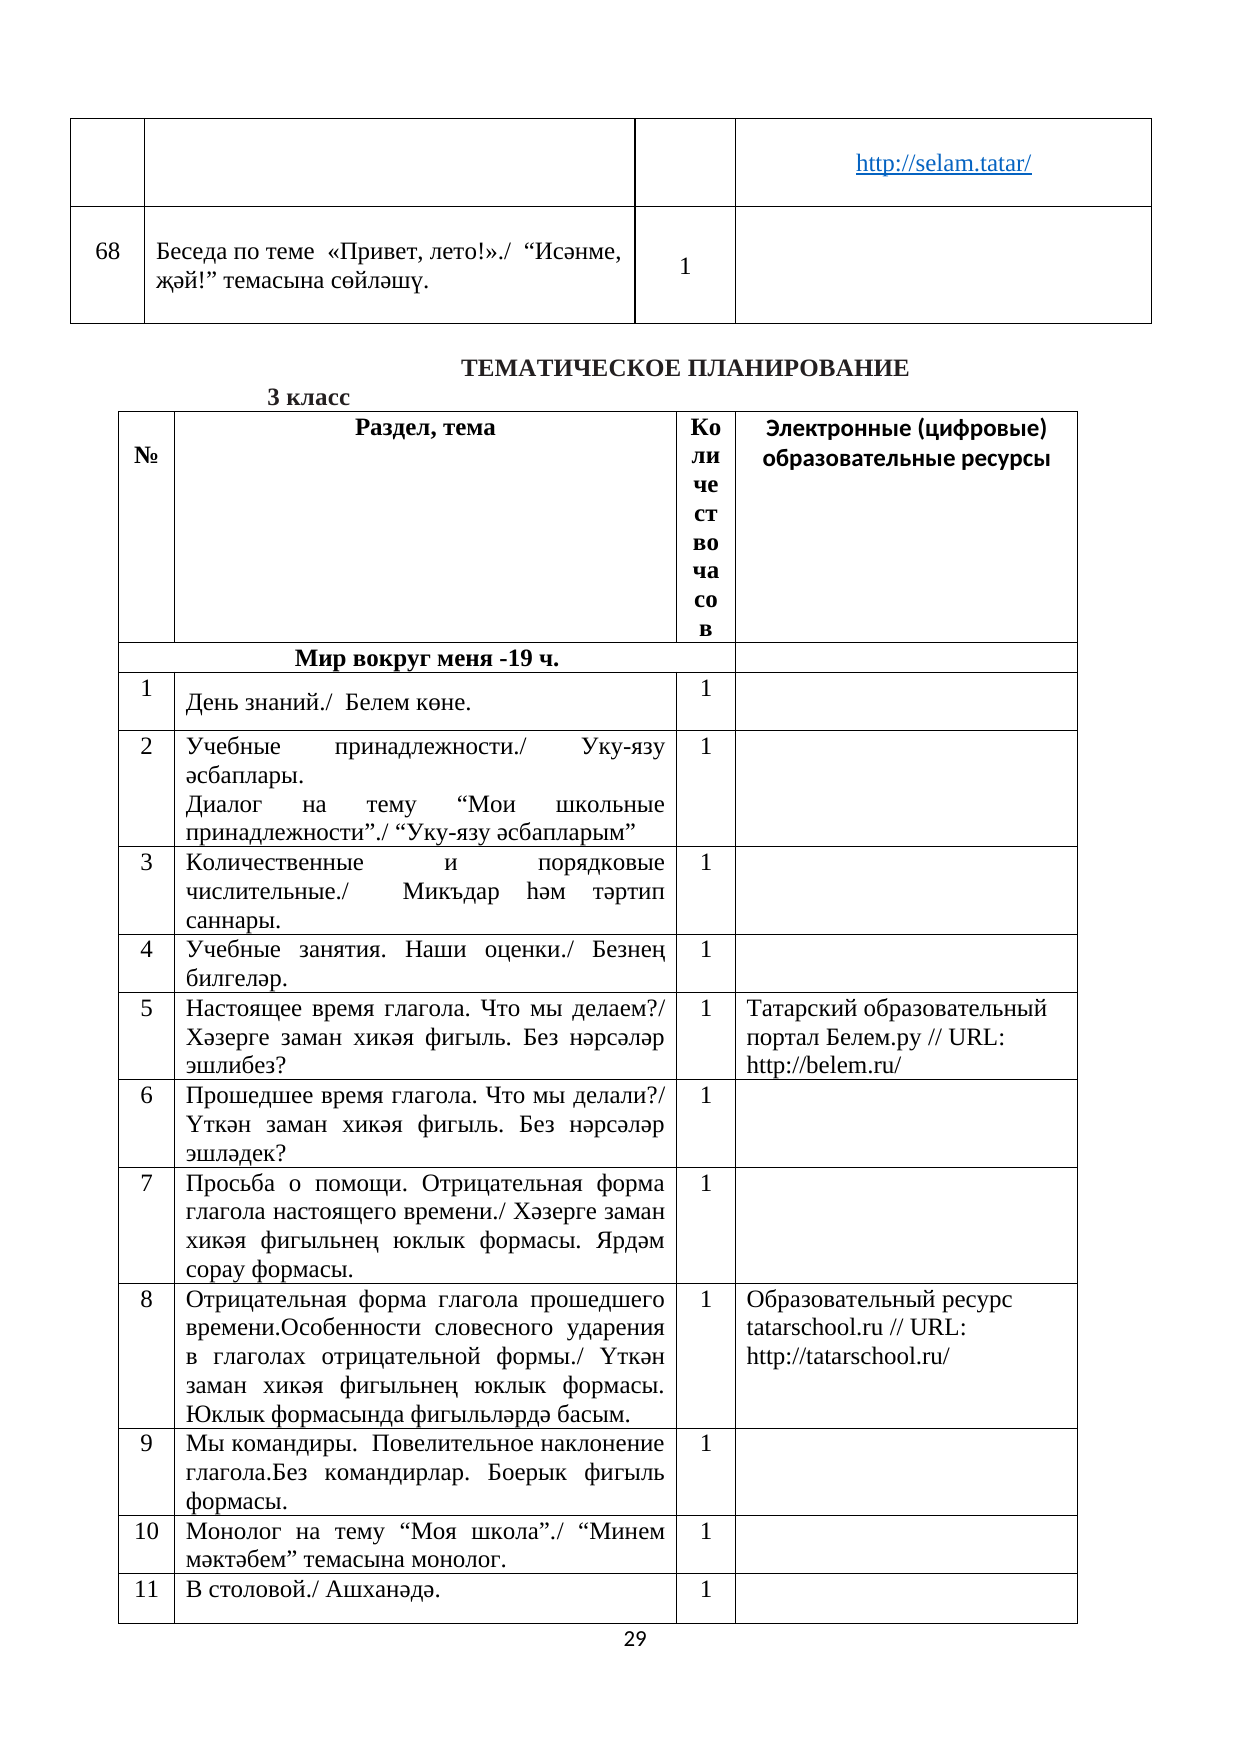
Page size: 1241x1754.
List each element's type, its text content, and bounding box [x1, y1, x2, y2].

table_cell http://selam.tatar/ [736, 119, 1151, 206]
table_cell [736, 207, 1151, 323]
table_cell [736, 1429, 1077, 1515]
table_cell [175, 1574, 676, 1623]
table_header Количество часов [677, 412, 735, 642]
table_cell Просьба о помощи. Отрицательная форма глагола настоящего времени./ Хәзерге заман хикәя фигыльнең юклык формасы. Ярдәм сорау формасы. [175, 1168, 676, 1283]
table_header Электронные (цифровые) образовательные ресурсы [736, 412, 1077, 642]
table_cell [736, 1574, 1077, 1623]
table_header Раздел, тема [175, 412, 676, 642]
table_cell [736, 643, 1077, 672]
table_cell 2 [119, 731, 174, 846]
table_cell Беседа по теме «Привет, лето!»./ “Исәнме, җәй!” темасына сөйләшү. [145, 207, 634, 323]
table_cell День знаний./ Белем көне. [175, 673, 676, 730]
table_cell 1 [677, 1168, 735, 1283]
table_cell 1 [636, 119, 735, 206]
table_cell 6 [119, 1080, 174, 1167]
table_cell Мы командиры. Повелительное наклонение глагола.Без командирлар. Боерык фигыль формасы. [175, 1429, 676, 1515]
table_cell 11 [119, 1574, 174, 1623]
table_cell 7 [119, 1168, 174, 1283]
table_cell 1 [677, 993, 735, 1079]
table_cell 1 [119, 673, 174, 730]
table_cell 1 [677, 673, 735, 730]
table_cell 67 [71, 119, 144, 206]
list 3 класс [267, 382, 1152, 410]
table_cell Мир вокруг меня -19 ч. [119, 643, 735, 672]
table_cell 1 [677, 1429, 735, 1515]
table_cell 10 [119, 1516, 174, 1573]
table_cell 68 [71, 207, 144, 323]
table_cell 3 [119, 847, 174, 933]
table_cell [736, 1516, 1077, 1573]
table_cell Количественные и порядковые числительные./ Микъдар һәм тәртип саннары. [175, 847, 676, 933]
table_cell 9 [119, 1429, 174, 1515]
table_cell Учебные занятия. Наши оценки./ Безнең билгеләр. [175, 935, 676, 992]
table_cell [736, 1168, 1077, 1283]
table_cell 4 [119, 935, 174, 992]
table_cell [736, 673, 1077, 730]
table_cell 1 [677, 1284, 735, 1427]
table_cell Настоящее время глагола. Что мы делаем?/ Хәзерге заман хикәя фигыль. Без нәрсәләр эшлибез? [175, 993, 676, 1079]
table_cell [736, 847, 1077, 933]
table_cell 1 [677, 847, 735, 933]
table_cell Отрицательная форма глагола прошедшего времени.Особенности словесного ударения в глаголах отрицательной формы./ Үткән заман хикәя фигыльнең юклык формасы. Юклык формасында фигыльләрдә басым. [175, 1284, 676, 1427]
table_cell 1 [677, 1080, 735, 1167]
table_header № [119, 412, 174, 642]
table_cell [736, 1080, 1077, 1167]
table_cell Прошедшее время глагола. Что мы делали?/ Үткән заман хикәя фигыль. Без нәрсәләр эшләдек? [175, 1080, 676, 1167]
table_cell Учебные принадлежности./ Уку-язу әсбаплары. Диалог на тему “Мои школьные принадлежности”./ “Уку-язу әсбапларым” [175, 731, 676, 846]
table_cell 1 [677, 1516, 735, 1573]
table_cell 1 [677, 731, 735, 846]
table_cell 8 [119, 1284, 174, 1427]
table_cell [145, 119, 634, 206]
table_cell 1 [677, 1574, 735, 1623]
table_cell [736, 731, 1077, 846]
list ТЕМАТИЧЕСКОЕ ПЛАНИРОВАНИЕ [267, 353, 1152, 382]
table_cell [736, 935, 1077, 992]
table_cell Татарский образовательный портал Белем.ру // URL: http://belem.ru/ [736, 993, 1077, 1079]
table_cell Образовательный ресурс tatarschool.ru // URL: http://tatarschool.ru/ [736, 1284, 1077, 1427]
table_cell 1 [636, 207, 735, 323]
table_cell Монолог на тему “Моя школа”./ “Минем мәктәбем” темасына монолог. [175, 1516, 676, 1573]
table_cell 1 [677, 935, 735, 992]
table_cell 5 [119, 993, 174, 1079]
